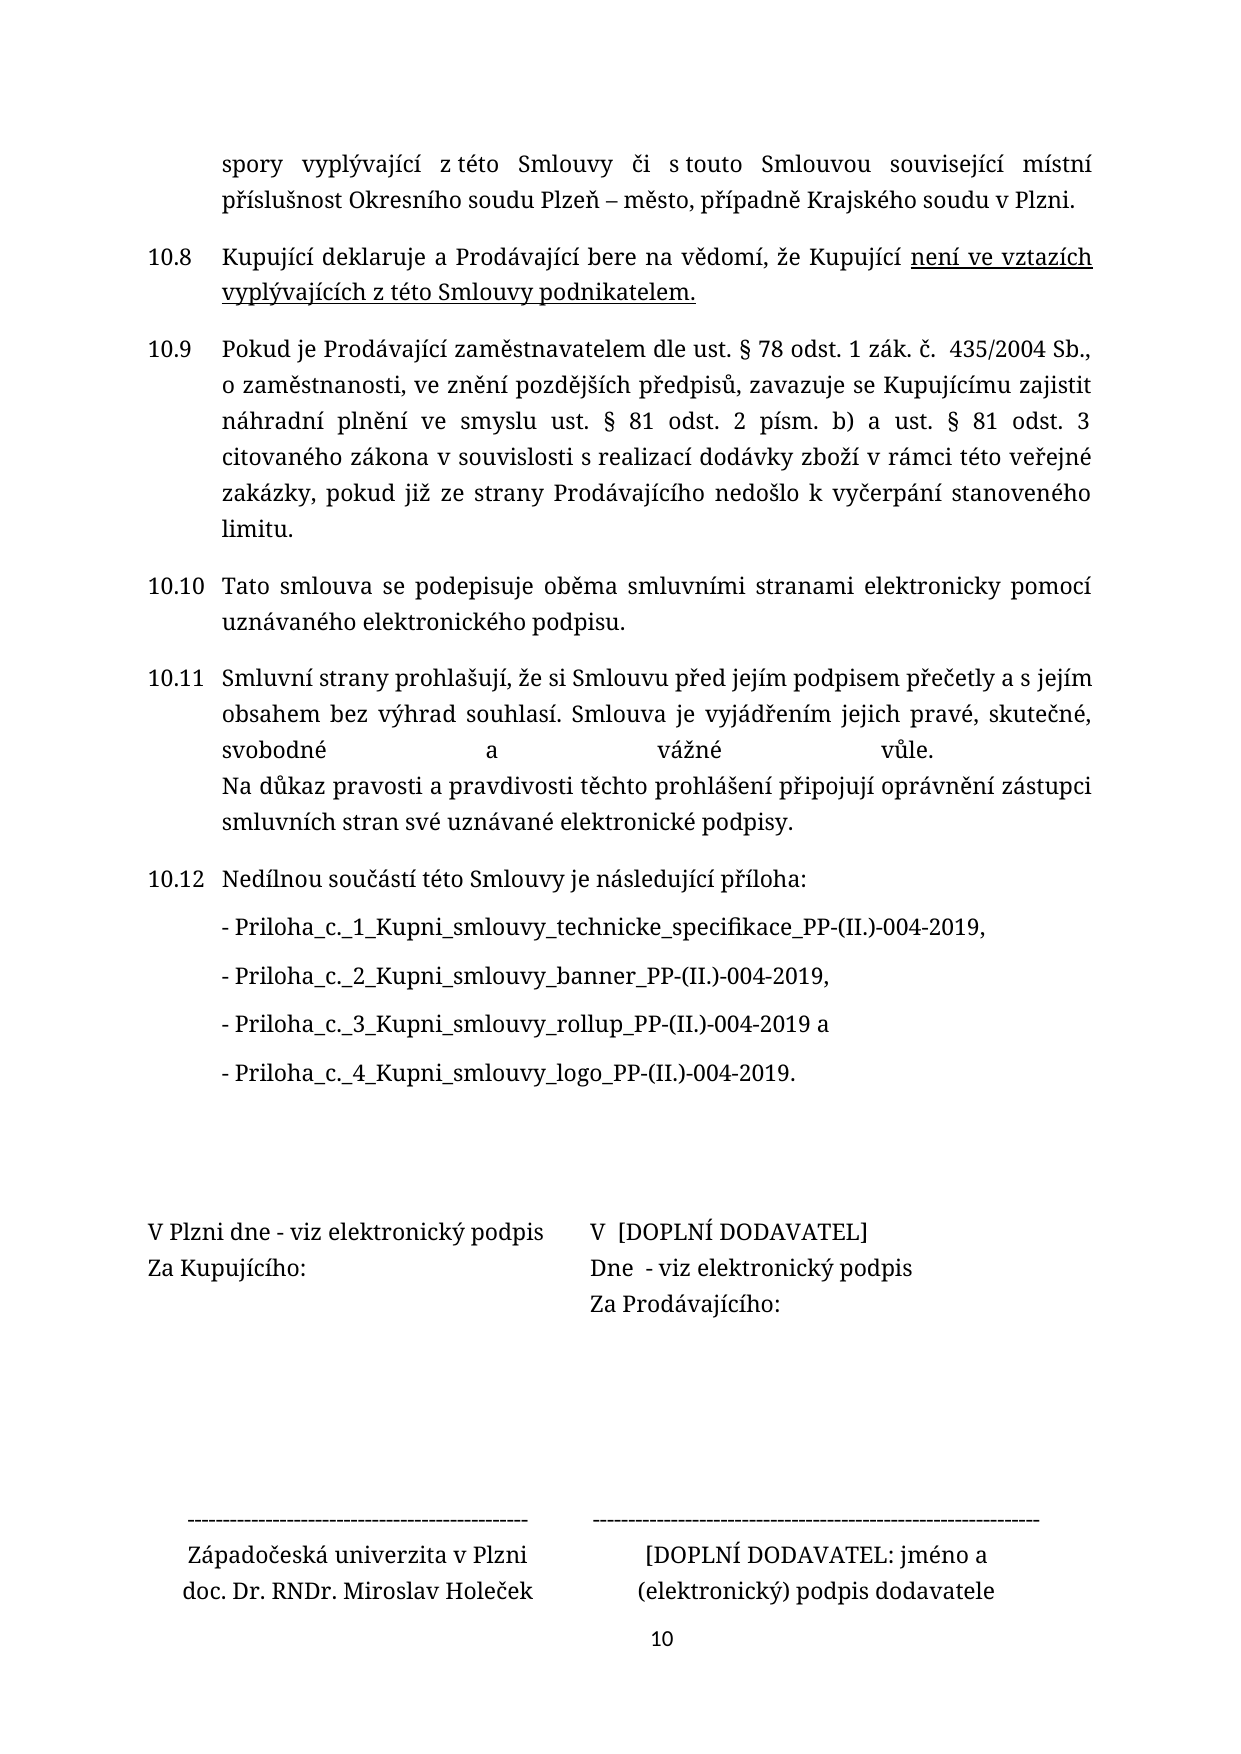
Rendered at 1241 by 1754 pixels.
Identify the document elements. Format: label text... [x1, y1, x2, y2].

list Pokud je Prodávající zaměstnavatelem dle ust. § 78 odst. 1 zák. č. 435/2004 Sb., o zaměstnanosti, ve znění pozdějších předpisů, zavazuje se Kupujícímu zajistit náhradní plnění ve smyslu ust. § 81 odst. 2 písm. b) a ust. § 81 odst. 3 citovaného zákona v souvislosti s realizací dodávky zboží v rámci této veřejné zakázky, pokud již ze strany Prodávajícího nedošlo k vyčerpání stanoveného limitu. [148, 333, 1092, 544]
text - Priloha_c._2_Kupni_smlouvy_banner_PP-(II.)-004-2019, [222, 960, 1092, 991]
text - Priloha_c._1_Kupni_smlouvy_technicke_specifikace_PP-(II.)-004-2019, [222, 911, 1092, 942]
list Smluvní strany prohlašují, že si Smlouvu před jejím podpisem přečetly a s jejím obsahem bez výhrad souhlasí. Smlouva je vyjádřením jejich pravé, skutečné, svobodné a vážné vůle. Na důkaz pravosti a pravdivosti těchto prohlášení připojují oprávnění zástupci smluvních stran své uznávané elektronické podpisy. [148, 662, 1092, 837]
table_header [579, 1216, 1054, 1606]
list Tato smlouva se podepisuje oběma smluvními stranami elektronicky pomocí uznávaného elektronického podpisu. [148, 569, 1092, 637]
text - Priloha_c._4_Kupni_smlouvy_logo_PP-(II.)-004-2019. [222, 1057, 1092, 1088]
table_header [136, 1216, 579, 1606]
text - Priloha_c._3_Kupni_smlouvy_rollup_PP-(II.)-004-2019 a [222, 1008, 1092, 1039]
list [148, 148, 1092, 215]
list Kupující deklaruje a Prodávající bere na vědomí, že Kupující není ve vztazích vyplývajících z této Smlouvy podnikatelem. [148, 240, 1092, 308]
list Nedílnou součástí této Smlouvy je následující příloha: [148, 863, 1092, 894]
